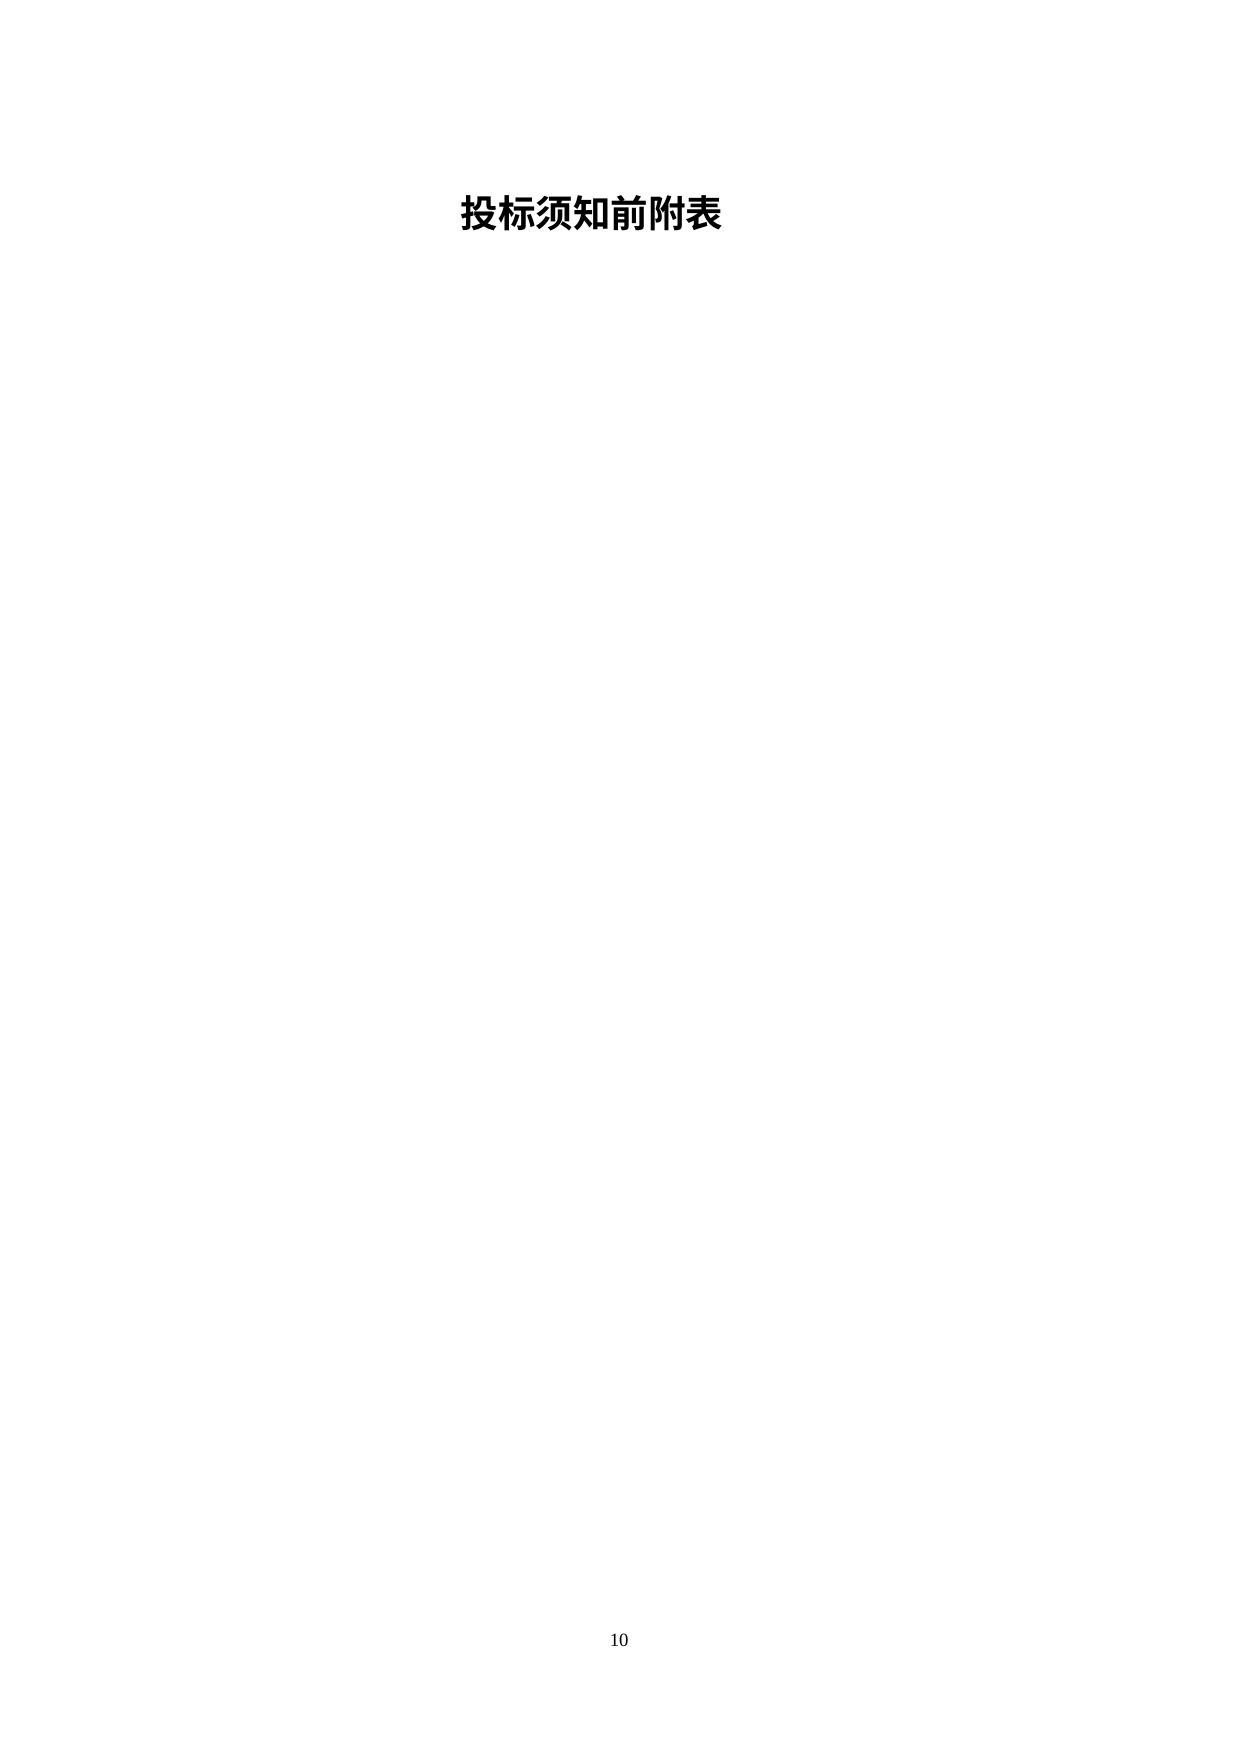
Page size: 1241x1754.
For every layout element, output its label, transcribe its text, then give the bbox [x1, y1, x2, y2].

subtitle 投标须知前附表 [159, 180, 1078, 245]
